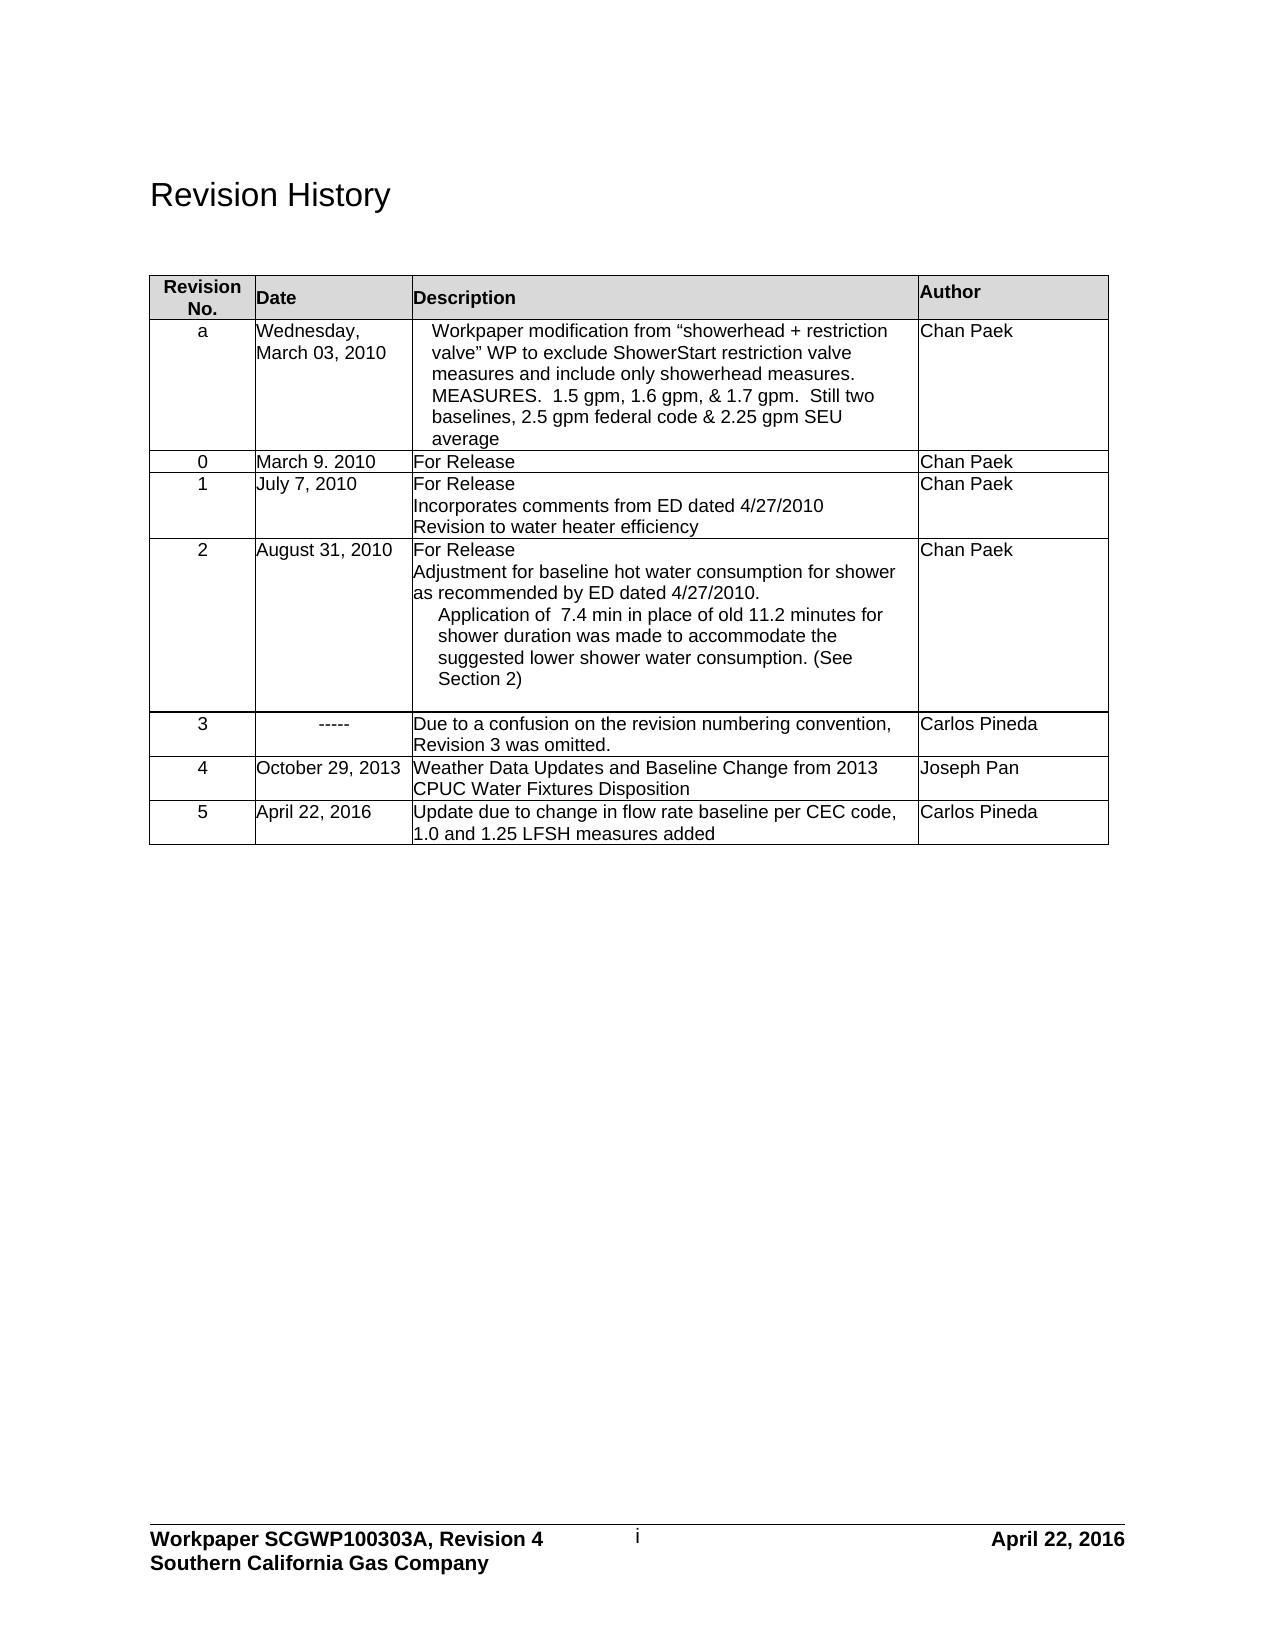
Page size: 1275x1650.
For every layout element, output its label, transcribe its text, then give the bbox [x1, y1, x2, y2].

table_cell For Release Incorporates comments from ED dated 4/27/2010 Revision to water heater efficiency [413, 473, 918, 538]
table_cell October 29, 2013 [256, 757, 412, 800]
table_header Date [256, 276, 412, 319]
table_cell 3 [150, 713, 255, 756]
table_cell 4 [150, 757, 255, 800]
table_cell For Release [413, 451, 918, 472]
table_cell Weather Data Updates and Baseline Change from 2013 CPUC Water Fixtures Disposition [413, 757, 918, 800]
table_cell Joseph Pan [919, 757, 1108, 800]
table_header Description [413, 276, 918, 319]
table_cell Chan Paek [919, 473, 1108, 538]
table_cell Chan Paek [919, 539, 1108, 711]
table_cell Update due to change in flow rate baseline per CEC code, 1.0 and 1.25 LFSH measures added [413, 801, 918, 844]
table_header Revision No. [150, 276, 255, 319]
table_cell Carlos Pineda [919, 713, 1108, 756]
table_cell Chan Paek [919, 451, 1108, 472]
table_cell Workpaper modification from “showerhead + restriction valve” WP to exclude ShowerStart restriction valve measures and include only showerhead measures. MEASURES. 1.5 gpm, 1.6 gpm, & 1.7 gpm. Still two baselines, 2.5 gpm federal code & 2.25 gpm SEU average [413, 320, 918, 449]
table_cell Due to a confusion on the revision numbering convention, Revision 3 was omitted. [413, 713, 918, 756]
table_cell July 7, 2010 [256, 473, 412, 538]
table_cell April 22, 2016 [256, 801, 412, 844]
table_cell a [150, 320, 255, 449]
table_cell 2 [150, 539, 255, 711]
table_cell ----- [256, 713, 412, 756]
table_cell Chan Paek [919, 320, 1108, 449]
table_header Author [919, 276, 1108, 319]
text Revision History [150, 175, 1125, 213]
table_cell March 9. 2010 [256, 451, 412, 472]
table_cell 0 [150, 451, 255, 472]
table_cell Carlos Pineda [919, 801, 1108, 844]
table_cell August 31, 2010 [256, 539, 412, 711]
table_cell 5 [150, 801, 255, 844]
table_cell Wednesday, March 03, 2010 [256, 320, 412, 449]
table_cell For Release Adjustment for baseline hot water consumption for shower as recommended by ED dated 4/27/2010. Application of 7.4 min in place of old 11.2 minutes for shower duration was made to accommodate the suggested lower shower water consumption. (See Section 2) [413, 539, 918, 711]
table_cell 1 [150, 473, 255, 538]
